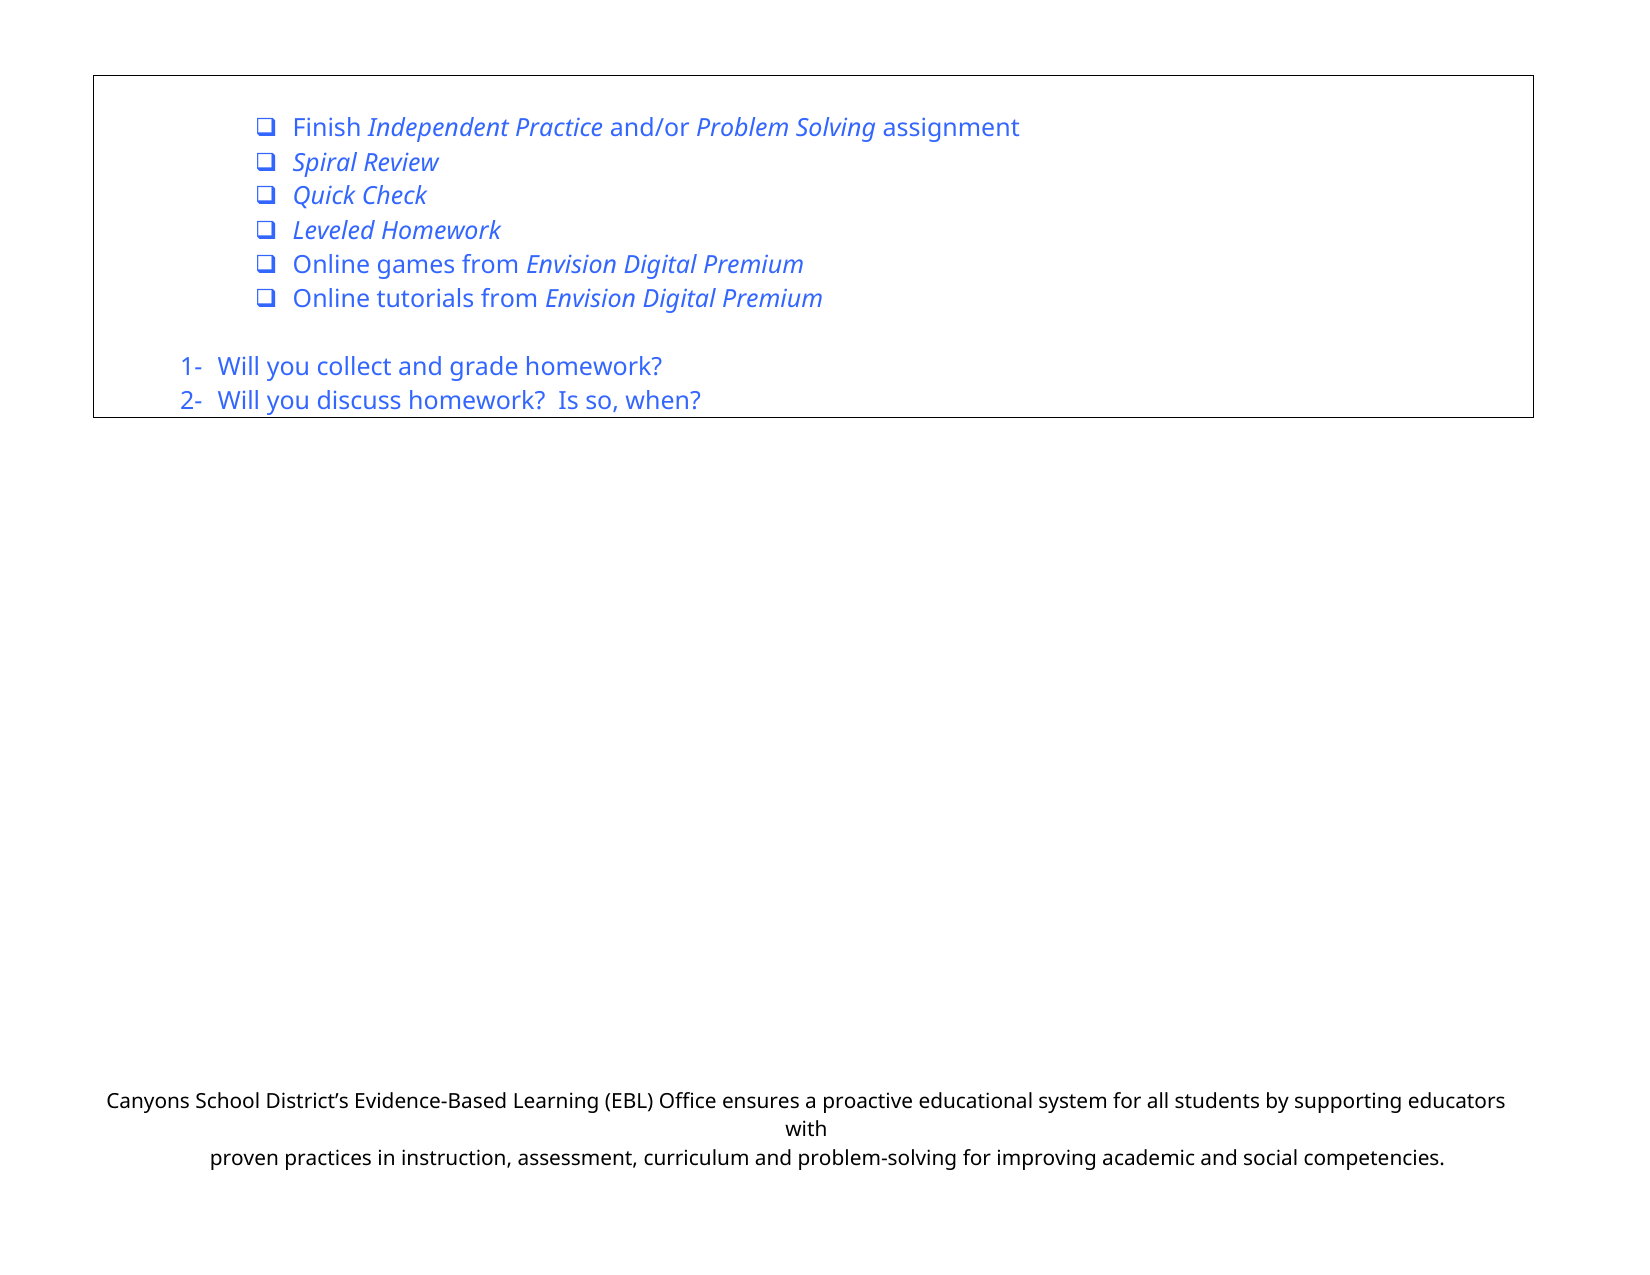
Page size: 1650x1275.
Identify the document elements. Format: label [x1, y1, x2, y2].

table_cell [94, 76, 1533, 417]
